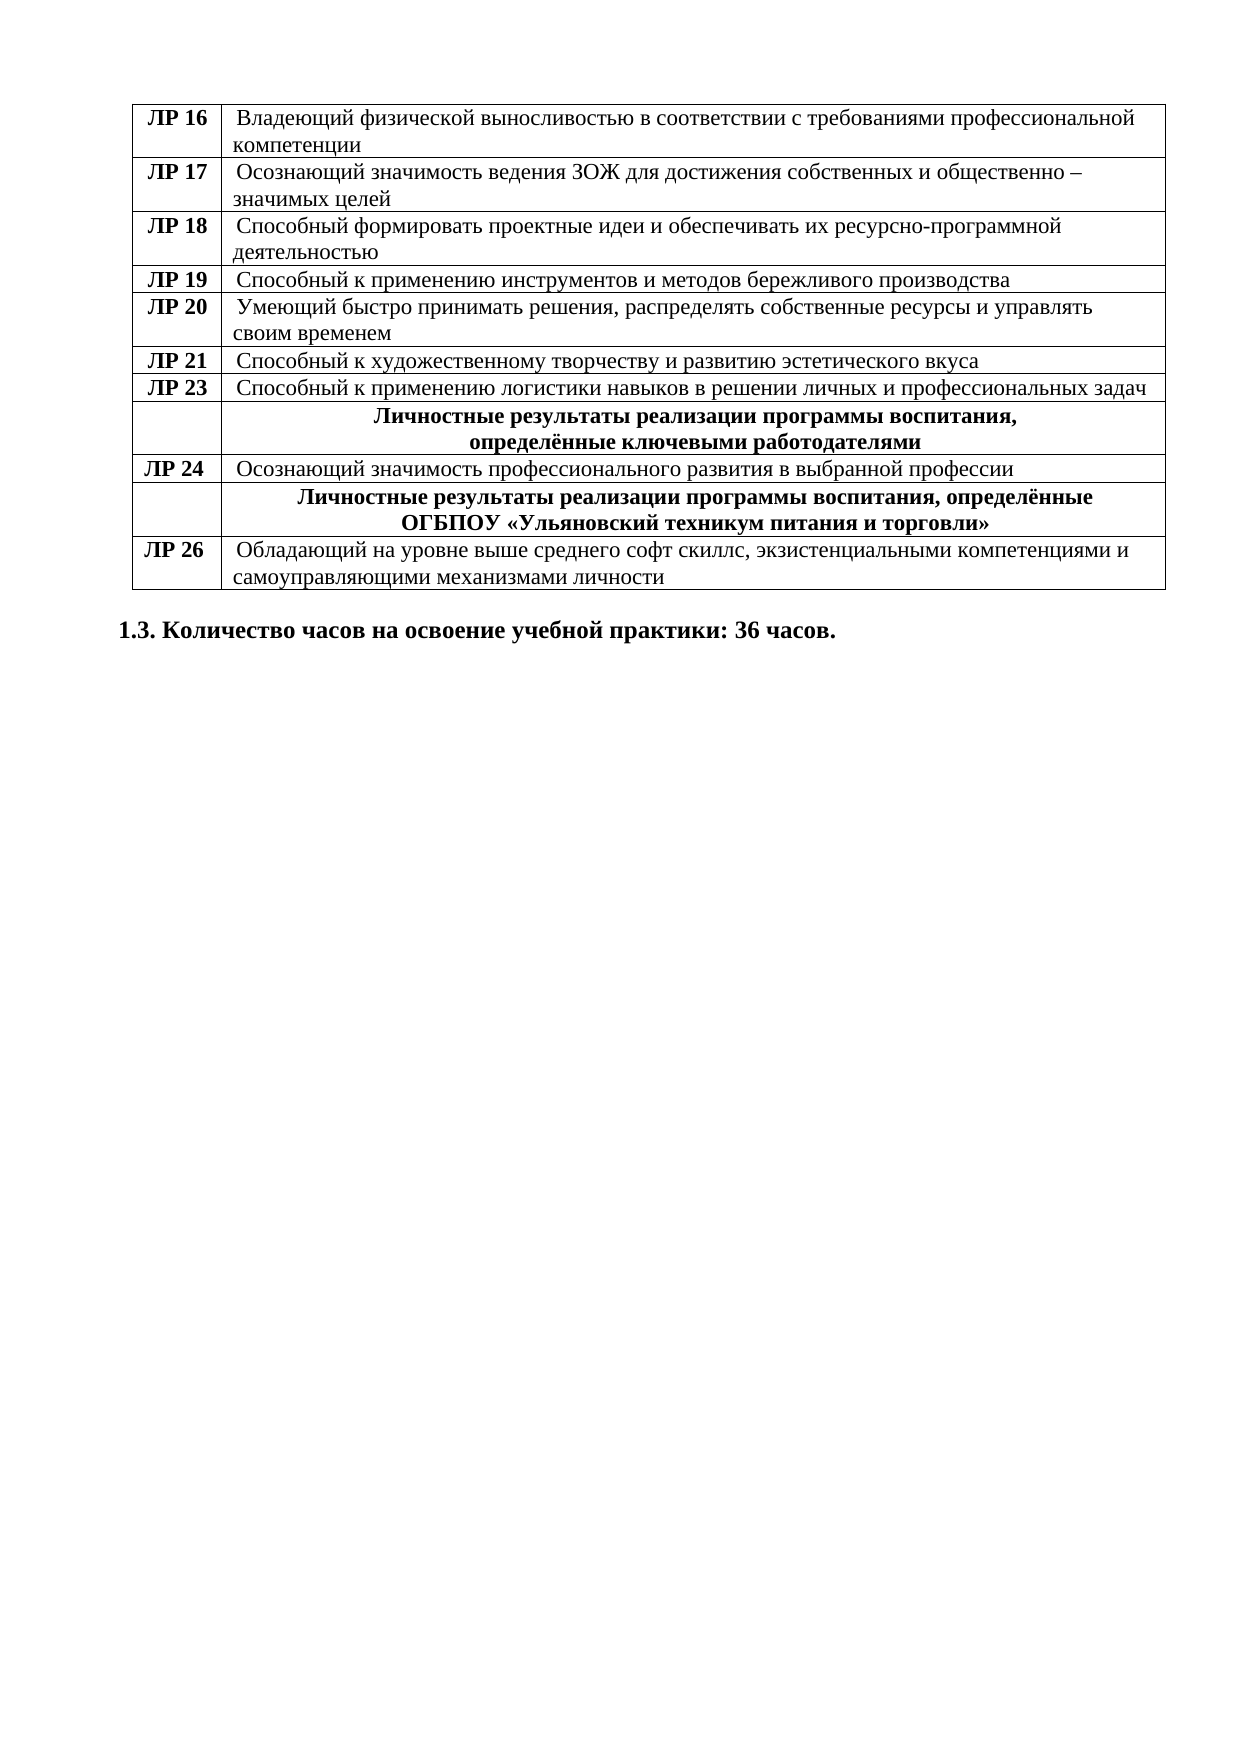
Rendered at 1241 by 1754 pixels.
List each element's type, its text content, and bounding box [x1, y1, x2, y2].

table_cell ЛР 16 [133, 105, 221, 157]
table_cell ЛР 26 [133, 537, 221, 589]
table_cell ЛР 21 [133, 347, 221, 373]
table_cell ЛР 23 [133, 374, 221, 401]
table_cell Владеющий физической выносливостью в соответствии с требованиями профессиональной компетенции [222, 105, 1165, 157]
table_cell [133, 483, 221, 536]
table_cell Способный к художественному творчеству и развитию эстетического вкуса [222, 347, 1165, 373]
table_cell Личностные результаты реализации программы воспитания, определённые ОГБПОУ «Ульяновский техникум питания и торговли» [222, 483, 1165, 536]
table_cell ЛР 18 [133, 212, 221, 265]
table_cell Способный к применению инструментов и методов бережливого производства [222, 266, 1165, 292]
table_cell Способный формировать проектные идеи и обеспечивать их ресурсно-программной деятельностью [222, 212, 1165, 265]
table_cell ЛР 24 [133, 455, 221, 482]
table_cell Способный к применению логистики навыков в решении личных и профессиональных задач [222, 374, 1165, 401]
table_cell Осознающий значимость ведения ЗОЖ для достижения собственных и общественно – значимых целей [222, 158, 1165, 211]
table_cell Личностные результаты реализации программы воспитания, определённые ключевыми работодателями [222, 402, 1165, 454]
table_cell ЛР 19 [133, 266, 221, 292]
table_cell ЛР 20 [133, 293, 221, 346]
table_cell [133, 402, 221, 454]
table_cell ЛР 17 [133, 158, 221, 211]
table_cell Обладающий на уровне выше среднего софт скиллс, экзистенциальными компетенциями и самоуправляющими механизмами личности [222, 537, 1165, 589]
text 1.3. Количество часов на освоение учебной практики: 36 часов. [118, 615, 1181, 644]
table_cell Осознающий значимость профессионального развития в выбранной профессии [222, 455, 1165, 482]
table_cell Умеющий быстро принимать решения, распределять собственные ресурсы и управлять своим временем [222, 293, 1165, 346]
